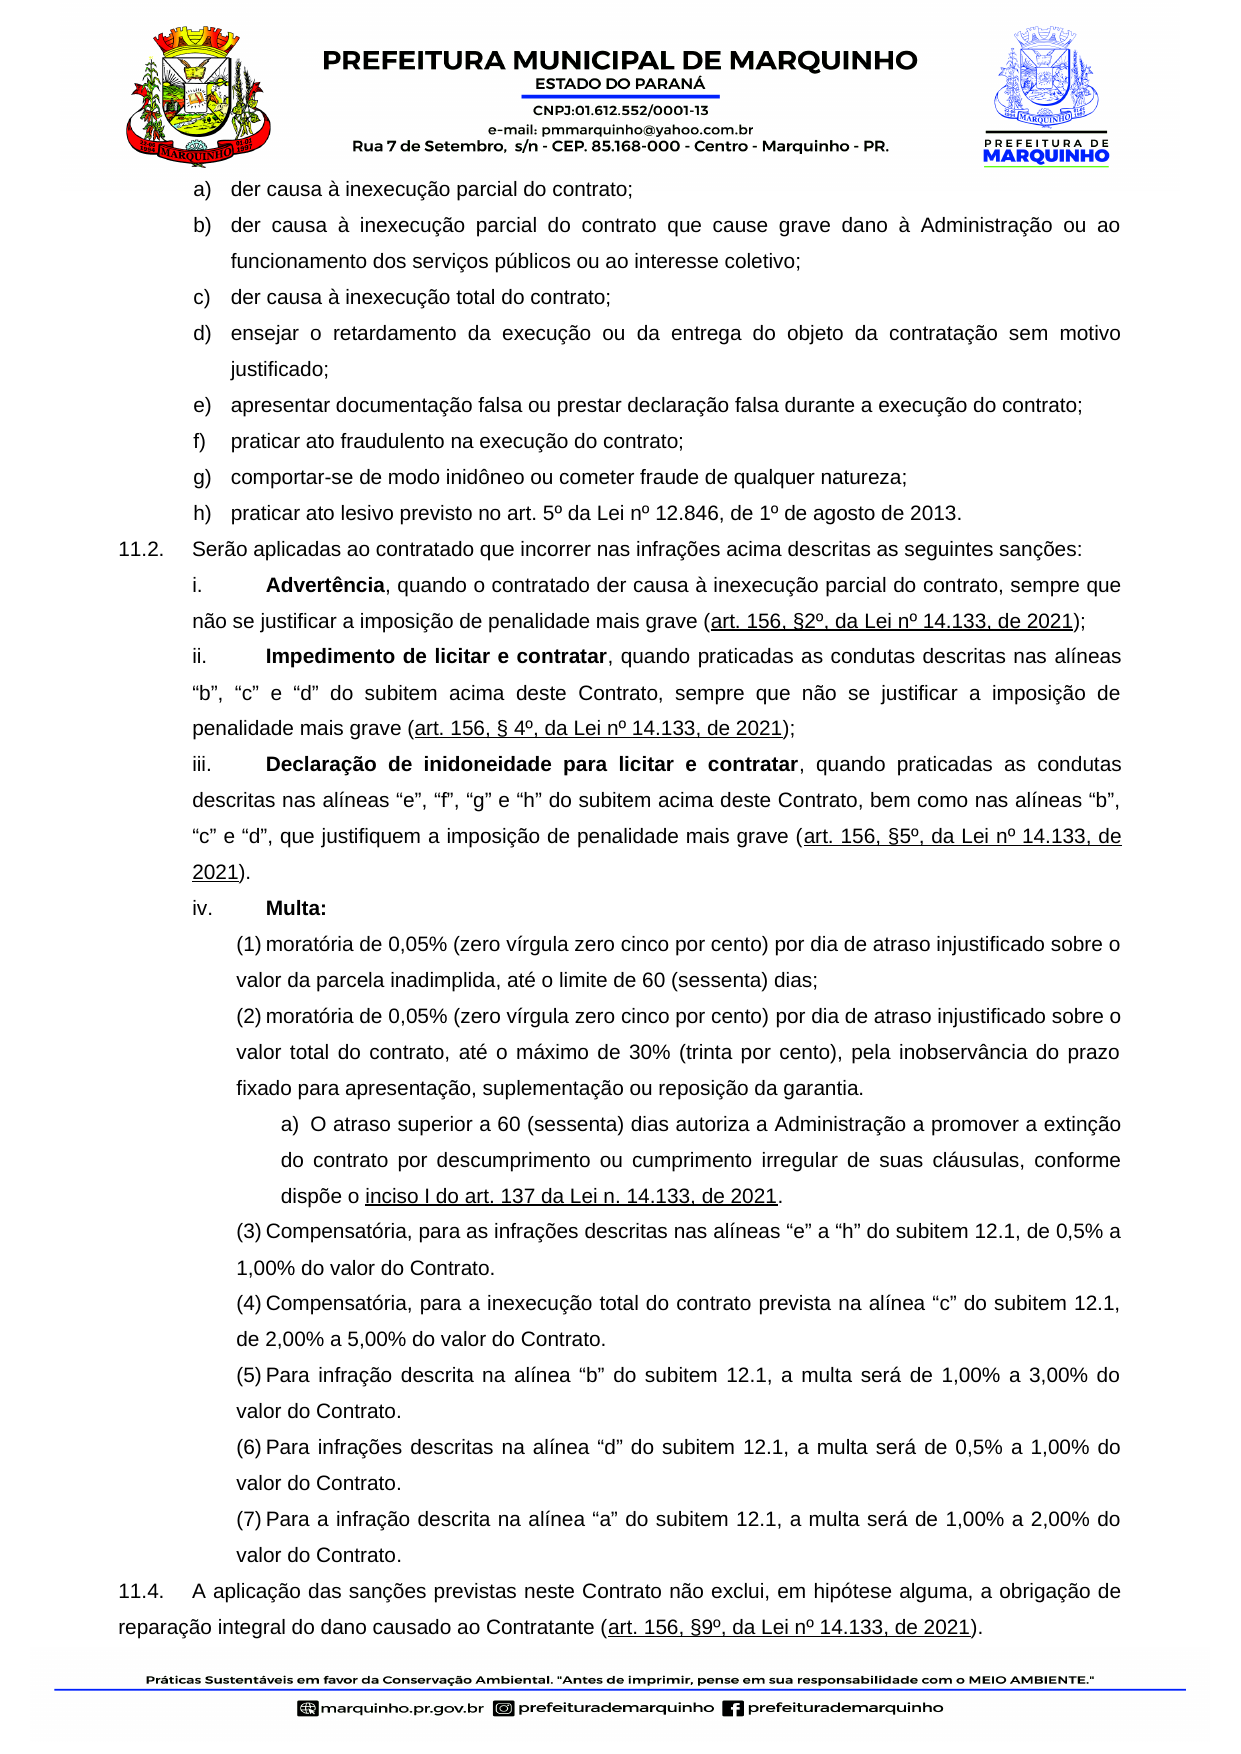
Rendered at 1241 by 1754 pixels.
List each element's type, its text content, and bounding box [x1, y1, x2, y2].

list O atraso superior a 60 (sessenta) dias autoriza a Administração a promover a extinção do contrato por descumprimento ou cumprimento irregular de suas cláusulas, conforme dispõe o inciso I do art. 137 da Lei n. 14.133, de 2021. [281, 1112, 1122, 1207]
list Serão aplicadas ao contratado que incorrer nas infrações acima descritas as seguintes sanções: [118, 537, 1122, 561]
list Multa: [192, 896, 1122, 920]
list Advertência, quando o contratado der causa à inexecução parcial do contrato, sempre que não se justificar a imposição de penalidade mais grave (art. 156, §2º, da Lei nº 14.133, de 2021); [192, 572, 1122, 632]
list Declaração de inidoneidade para licitar e contratar, quando praticadas as condutas descritas nas alíneas “e”, “f”, “g” e “h” do subitem acima deste Contrato, bem como nas alíneas “b”, “c” e “d”, que justifiquem a imposição de penalidade mais grave (art. 156, §5º, da Lei nº 14.133, de 2021). [192, 752, 1122, 884]
list der causa à inexecução parcial do contrato que cause grave dano à Administração ou ao funcionamento dos serviços públicos ou ao interesse coletivo; [193, 213, 1122, 273]
list Para infração descrita na alínea “b” do subitem 12.1, a multa será de 1,00% a 3,00% do valor do Contrato. [236, 1363, 1122, 1423]
list Impedimento de licitar e contratar, quando praticadas as condutas descritas nas alíneas “b”, “c” e “d” do subitem acima deste Contrato, sempre que não se justificar a imposição de penalidade mais grave (art. 156, § 4º, da Lei nº 14.133, de 2021); [192, 644, 1122, 740]
list Compensatória, para as infrações descritas nas alíneas “e” a “h” do subitem 12.1, de 0,5% a 1,00% do valor do Contrato. [236, 1219, 1122, 1279]
list moratória de 0,05% (zero vírgula zero cinco por cento) por dia de atraso injustificado sobre o valor da parcela inadimplida, até o limite de 60 (sessenta) dias; [236, 932, 1122, 992]
picture [30, 1647, 1210, 1742]
list ensejar o retardamento da execução ou da entrega do objeto da contratação sem motivo justificado; [193, 321, 1122, 381]
list praticar ato fraudulento na execução do contrato; [193, 429, 1122, 453]
picture [60, 0, 1181, 191]
list comportar-se de modo inidôneo ou cometer fraude de qualquer natureza; [193, 465, 1122, 489]
list Compensatória, para a inexecução total do contrato prevista na alínea “c” do subitem 12.1, de 2,00% a 5,00% do valor do Contrato. [236, 1291, 1122, 1351]
text A aplicação das sanções previstas neste Contrato não exclui, em hipótese alguma, a obrigação de reparação integral do dano causado ao Contratante (art. 156, §9º, da Lei nº 14.133, de 2021). [118, 1579, 1122, 1639]
list praticar ato lesivo previsto no art. 5º da Lei nº 12.846, de 1º de agosto de 2013. [193, 501, 1122, 524]
list Para a infração descrita na alínea “a” do subitem 12.1, a multa será de 1,00% a 2,00% do valor do Contrato. [236, 1507, 1122, 1567]
list apresentar documentação falsa ou prestar declaração falsa durante a execução do contrato; [193, 393, 1122, 417]
list moratória de 0,05% (zero vírgula zero cinco por cento) por dia de atraso injustificado sobre o valor total do contrato, até o máximo de 30% (trinta por cento), pela inobservância do prazo fixado para apresentação, suplementação ou reposição da garantia. [236, 1004, 1122, 1099]
list der causa à inexecução total do contrato; [193, 285, 1122, 309]
list Para infrações descritas na alínea “d” do subitem 12.1, a multa será de 0,5% a 1,00% do valor do Contrato. [236, 1435, 1122, 1495]
list der causa à inexecução parcial do contrato; [193, 177, 1122, 201]
